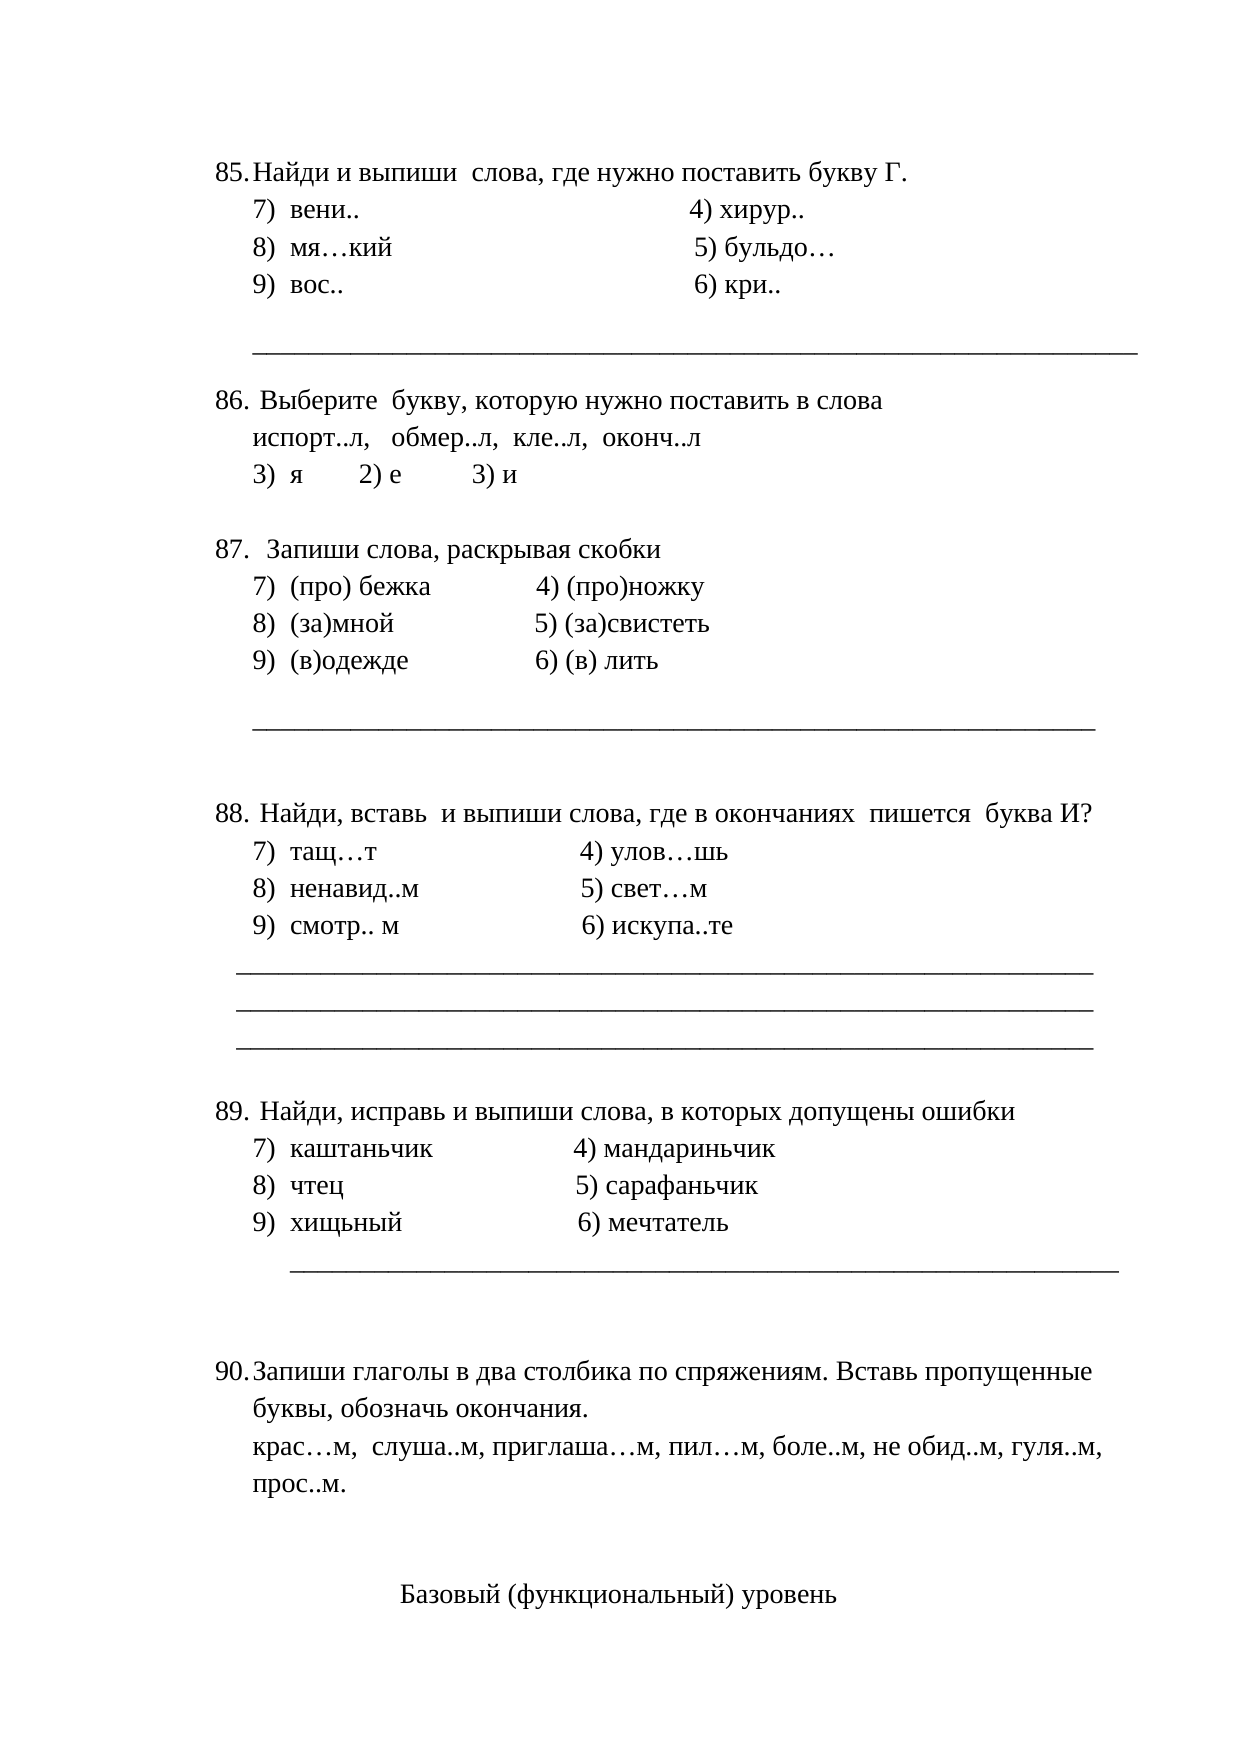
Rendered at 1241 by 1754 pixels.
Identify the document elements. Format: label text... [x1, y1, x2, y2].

list Найди, исправь и выпиши слова, в которых допущены ошибки [215, 1094, 1152, 1126]
list _____________________________________________________________ [207, 1019, 1152, 1052]
list смотр.. м 6) искупа..те [252, 908, 1152, 940]
list (в)одежде 6) (в) лить [252, 643, 1152, 676]
list Найди, вставь и выпиши слова, где в окончаниях пишется буква И? [215, 796, 1152, 829]
list хищьный 6) мечтатель [252, 1206, 1152, 1238]
list _____________________________________________________________ [207, 982, 1152, 1015]
list вос.. 6) кри.. [252, 267, 1152, 299]
list испорт..л, обмер..л, кле..л, оконч..л [252, 420, 1152, 452]
list (за)мной 5) (за)свистеть [252, 606, 1152, 638]
text ____________________________________________________________ [252, 701, 1152, 734]
list я 2) е 3) и [252, 457, 1152, 490]
list ненавид..м 5) свет…м [252, 871, 1152, 903]
list Запиши слова, раскрывая скобки [215, 532, 1152, 564]
text _______________________________________________________________ [252, 325, 1152, 357]
list тащ…т 4) улов…шь [252, 834, 1152, 866]
list (про) бежка 4) (про)ножку [252, 569, 1152, 601]
list _____________________________________________________________ [207, 945, 1152, 978]
list Запиши глаголы в два столбика по спряжениям. Вставь пропущенные буквы, обозначь окончания. [215, 1354, 1152, 1424]
list чтец 5) сарафаньчик [252, 1168, 1152, 1201]
list вени.. 4) хирур.. [252, 192, 1152, 225]
list крас…м, слуша..м, приглаша…м, пил…м, боле..м, не обид..м, гуля..м, прос..м. [252, 1429, 1152, 1498]
list мя…кий 5) бульдо… [252, 230, 1152, 262]
list Выберите букву, которую нужно поставить в слова [215, 383, 1152, 415]
list каштаньчик 4) мандариньчик [252, 1131, 1152, 1163]
list ___________________________________________________________ [290, 1243, 1152, 1275]
list Базовый (функциональный) уровень [252, 1577, 1152, 1610]
list Найди и выпиши слова, где нужно поставить букву Г. [215, 155, 1152, 188]
